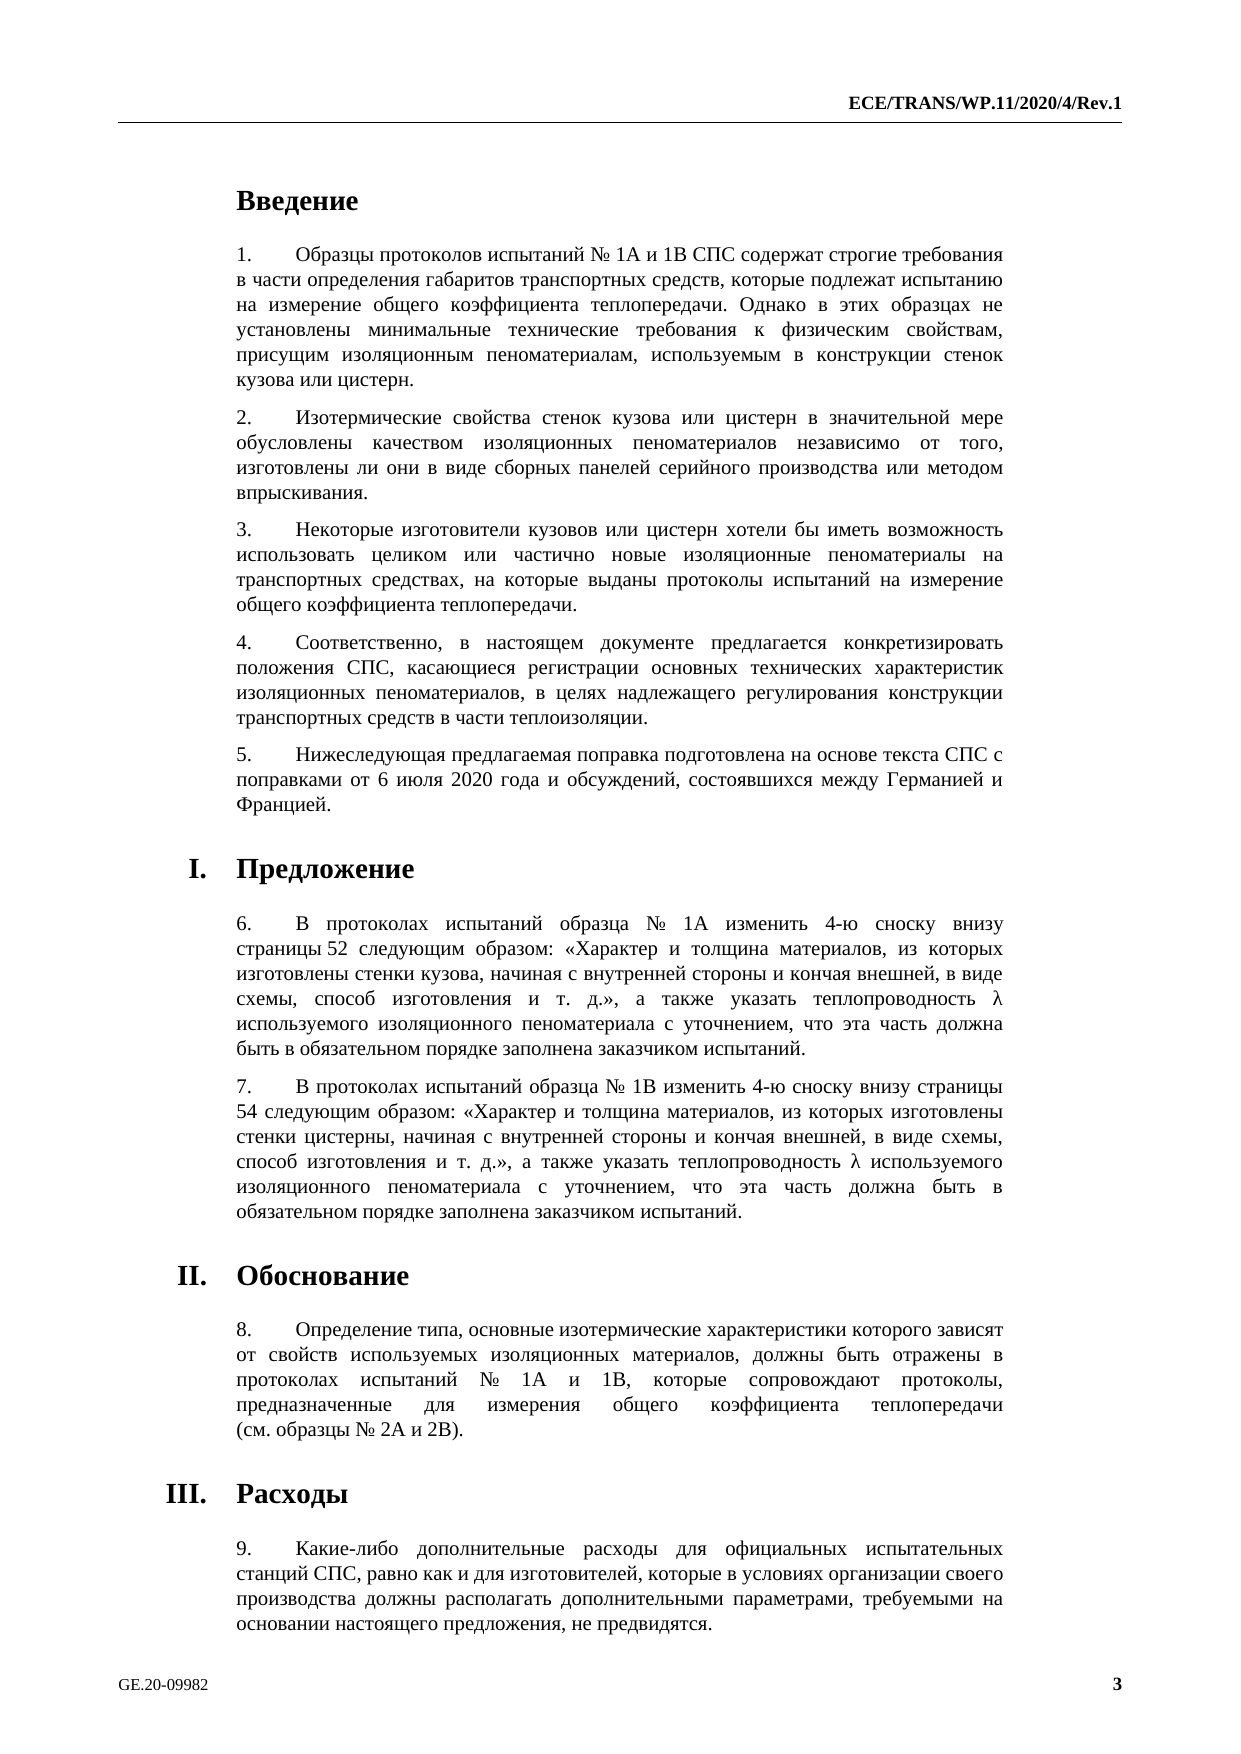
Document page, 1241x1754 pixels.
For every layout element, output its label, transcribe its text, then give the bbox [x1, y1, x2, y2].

text 6. В протоколах испытаний образца № 1А изменить 4-ю сноску внизу страницы 52 следующим образом: «Характер и толщина материалов, из которых изготовлены стенки кузова, начиная с внутренней стороны и кончая внешней, в виде схемы, способ изготовления и т. д.», а также указать теплопроводность λ используемого изоляционного пеноматериала с уточнением, что эта часть должна быть в обязательном порядке заполнена заказчиком испытаний. [236, 910, 1004, 1060]
text II. Обоснование [118, 1260, 1004, 1291]
text 4. Соответственно, в настоящем документе предлагается конкретизировать положения СПС, касающиеся регистрации основных технических характеристик изоляционных пеноматериалов, в целях надлежащего регулирования конструкции транспортных средств в части теплоизоляции. [236, 629, 1004, 729]
text Введение [118, 185, 1004, 216]
text III. Расходы [118, 1479, 1004, 1510]
text 2. Изотермические свойства стенок кузова или цистерн в значительной мере обусловлены качеством изоляционных пеноматериалов независимо от того, изготовлены ли они в виде сборных панелей серийного производства или методом впрыскивания. [236, 404, 1004, 504]
text 7. В протоколах испытаний образца № 1B изменить 4-ю сноску внизу страницы 54 следующим образом: «Характер и толщина материалов, из которых изготовлены стенки цистерны, начиная с внутренней стороны и кончая внешней, в виде схемы, способ изготовления и т. д.», а также указать теплопроводность λ используемого изоляционного пеноматериала с уточнением, что эта часть должна быть в обязательном порядке заполнена заказчиком испытаний. [236, 1073, 1004, 1223]
text 9. Какие-либо дополнительные расходы для официальных испытательных станций СПС, равно как и для изготовителей, которые в условиях организации своего производства должны располагать дополнительными параметрами, требуемыми на основании настоящего предложения, не предвидятся. [236, 1535, 1004, 1635]
text 3. Некоторые изготовители кузовов или цистерн хотели бы иметь возможность использовать целиком или частично новые изоляционные пеноматериалы на транспортных средствах, на которые выданы протоколы испытаний на измерение общего коэффициента теплопередачи. [236, 516, 1004, 616]
text I. Предложение [118, 854, 1004, 885]
text 1. Образцы протоколов испытаний № 1А и 1В СПС содержат строгие требования в части определения габаритов транспортных средств, которые подлежат испытанию на измерение общего коэффициента теплопередачи. Однако в этих образцах не установлены минимальные технические требования к физическим свойствам, присущим изоляционным пеноматериалам, используемым в конструкции стенок кузова или цистерн. [236, 241, 1004, 391]
text 8. Определение типа, основные изотермические характеристики которого зависят от свойств используемых изоляционных материалов, должны быть отражены в протоколах испытаний № 1А и 1В, которые сопровождают протоколы, предназначенные для измерения общего коэффициента теплопередачи (см. образцы № 2А и 2В). [236, 1316, 1004, 1441]
text 5. Нижеследующая предлагаемая поправка подготовлена на основе текста СПС с поправками от 6 июля 2020 года и обсуждений, состоявшихся между Германией и Францией. [236, 741, 1004, 816]
